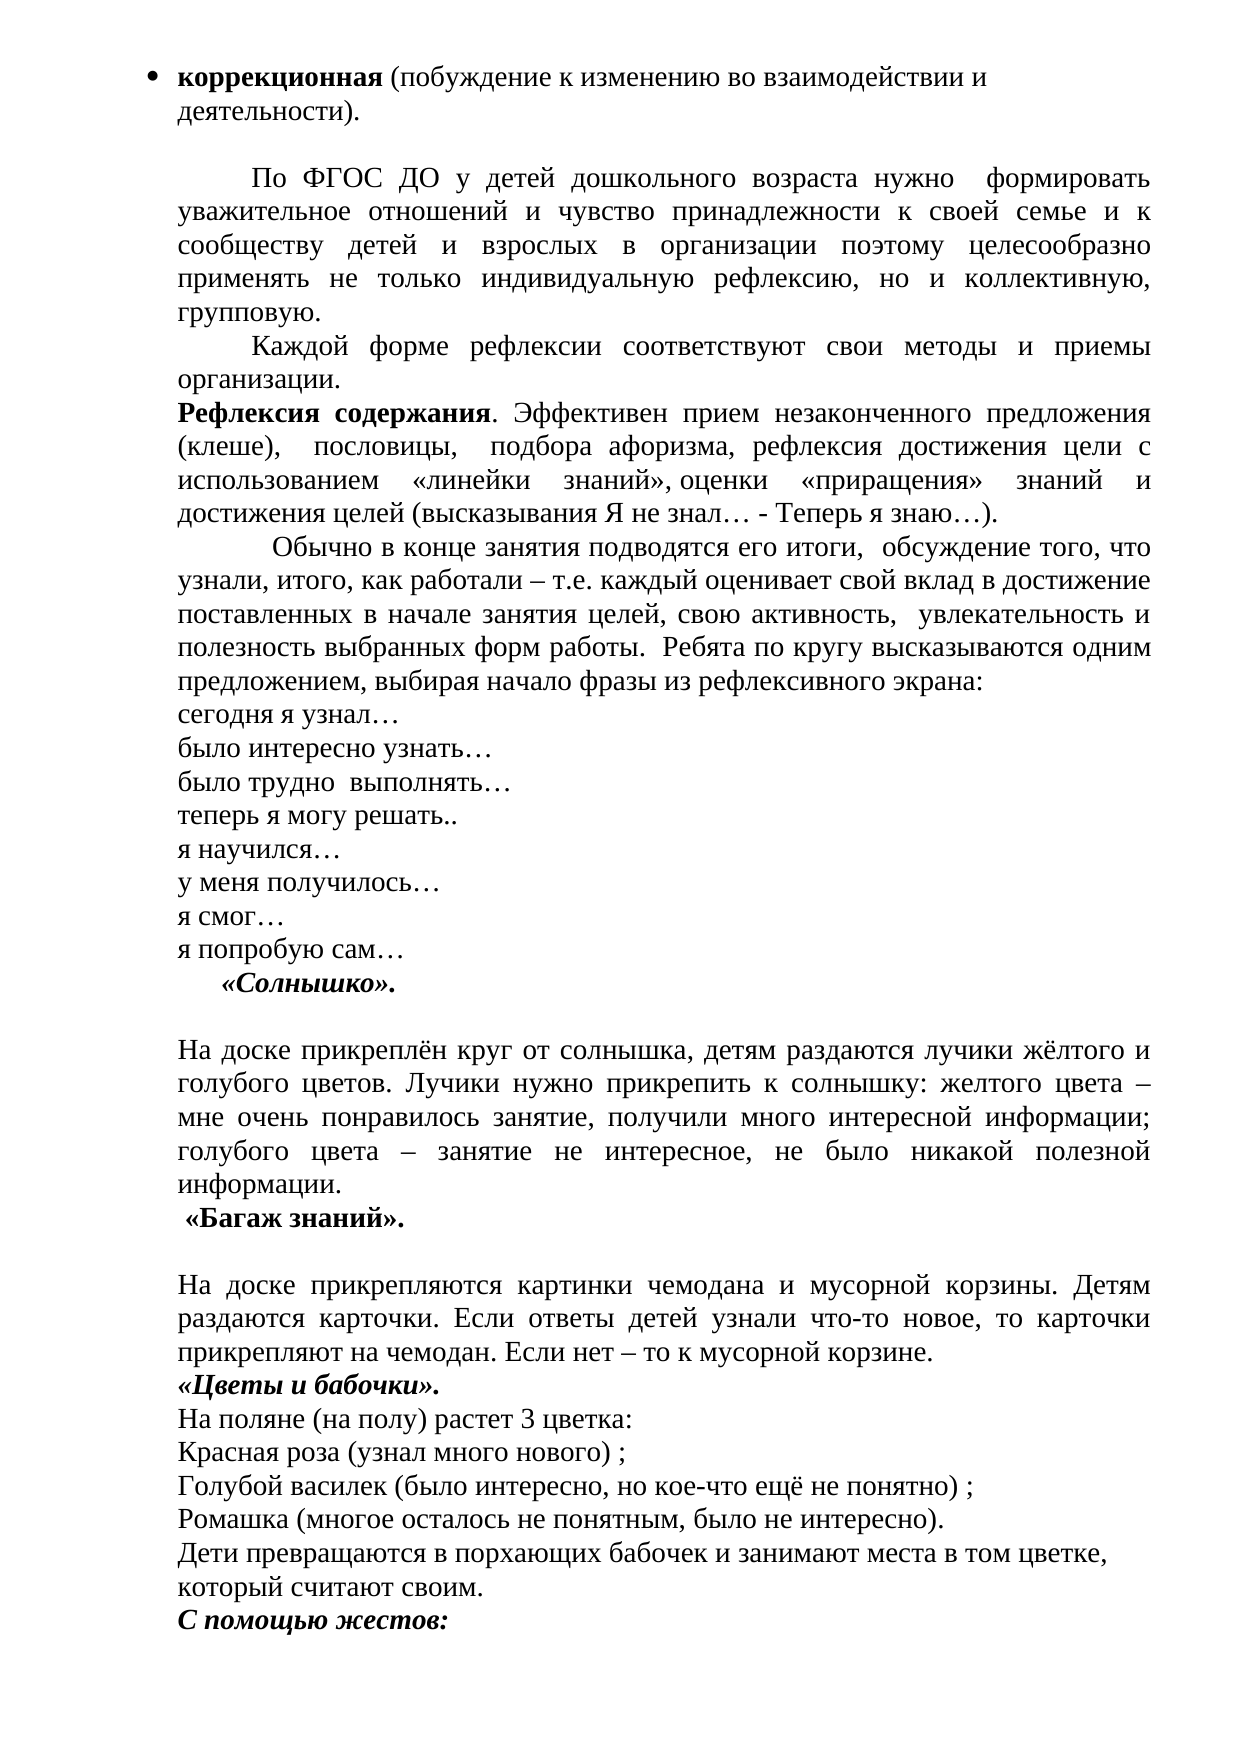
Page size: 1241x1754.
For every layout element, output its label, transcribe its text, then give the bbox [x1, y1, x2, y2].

text было интересно узнать… [177, 730, 1152, 764]
text сегодня я узнал… [177, 697, 1152, 730]
text «Солнышко». [177, 965, 1152, 998]
text я научился… [177, 831, 1152, 864]
text Красная роза (узнал много нового) ; [177, 1434, 1152, 1468]
text Обычно в конце занятия подводятся его итоги, обсуждение того, что узнали, итого, как работали – т.е. каждый оценивает свой вклад в достижение поставленных в начале занятия целей, свою активность, увлекательность и полезность выбранных форм работы. Ребята по кругу высказываются одним предложением, выбирая начало фразы из рефлексивного экрана: [177, 529, 1152, 697]
text Дети превращаются в порхающих бабочек и занимают места в том цветке, который считают своим. [177, 1535, 1152, 1602]
list коррекционная (побуждение к изменению во взаимодействии и деятельности). [148, 59, 1152, 126]
text Голубой василек (было интересно, но кое-что ещё не понятно) ; [177, 1468, 1152, 1502]
text «Цветы и бабочки». [177, 1367, 1152, 1401]
text По ФГОС ДО у детей дошкольного возраста нужно формировать уважительное отношений и чувство принадлежности к своей семье и к сообществу детей и взрослых в организации поэтому целесообразно применять не только индивидуальную рефлексию, но и коллективную, групповую. [177, 160, 1152, 328]
text На поляне (на полу) растет 3 цветка: [177, 1401, 1152, 1434]
text было трудно выполнять… [177, 764, 1152, 797]
text у меня получилось… [177, 864, 1152, 898]
text Каждой форме рефлексии соответствуют свои методы и приемы организации. [177, 328, 1152, 395]
text я попробую сам… [177, 931, 1152, 965]
text С помощью жестов: [177, 1602, 1152, 1636]
text На доске прикрепляются картинки чемодана и мусорной корзины. Детям раздаются карточки. Если ответы детей узнали что-то новое, то карточки прикрепляют на чемодан. Если нет – то к мусорной корзине. [177, 1267, 1152, 1367]
text Рефлексия содержания. Эффективен прием незаконченного предложения (клеше), пословицы, подбора афоризма, рефлексия достижения цели с использованием «линейки знаний», оценки «приращения» знаний и достижения целей (высказывания Я не знал… - Теперь я знаю…). [177, 395, 1152, 529]
text я смог… [177, 898, 1152, 931]
text теперь я могу решать.. [177, 797, 1152, 831]
text Ромашка (многое осталось не понятным, было не интересно). [177, 1502, 1152, 1535]
text «Багаж знаний». [177, 1200, 1152, 1233]
text На доске прикреплён круг от солнышка, детям раздаются лучики жёлтого и голубого цветов. Лучики нужно прикрепить к солнышку: желтого цвета – мне очень понравилось занятие, получили много интересной информации; голубого цвета – занятие не интересное, не было никакой полезной информации. [177, 1032, 1152, 1200]
